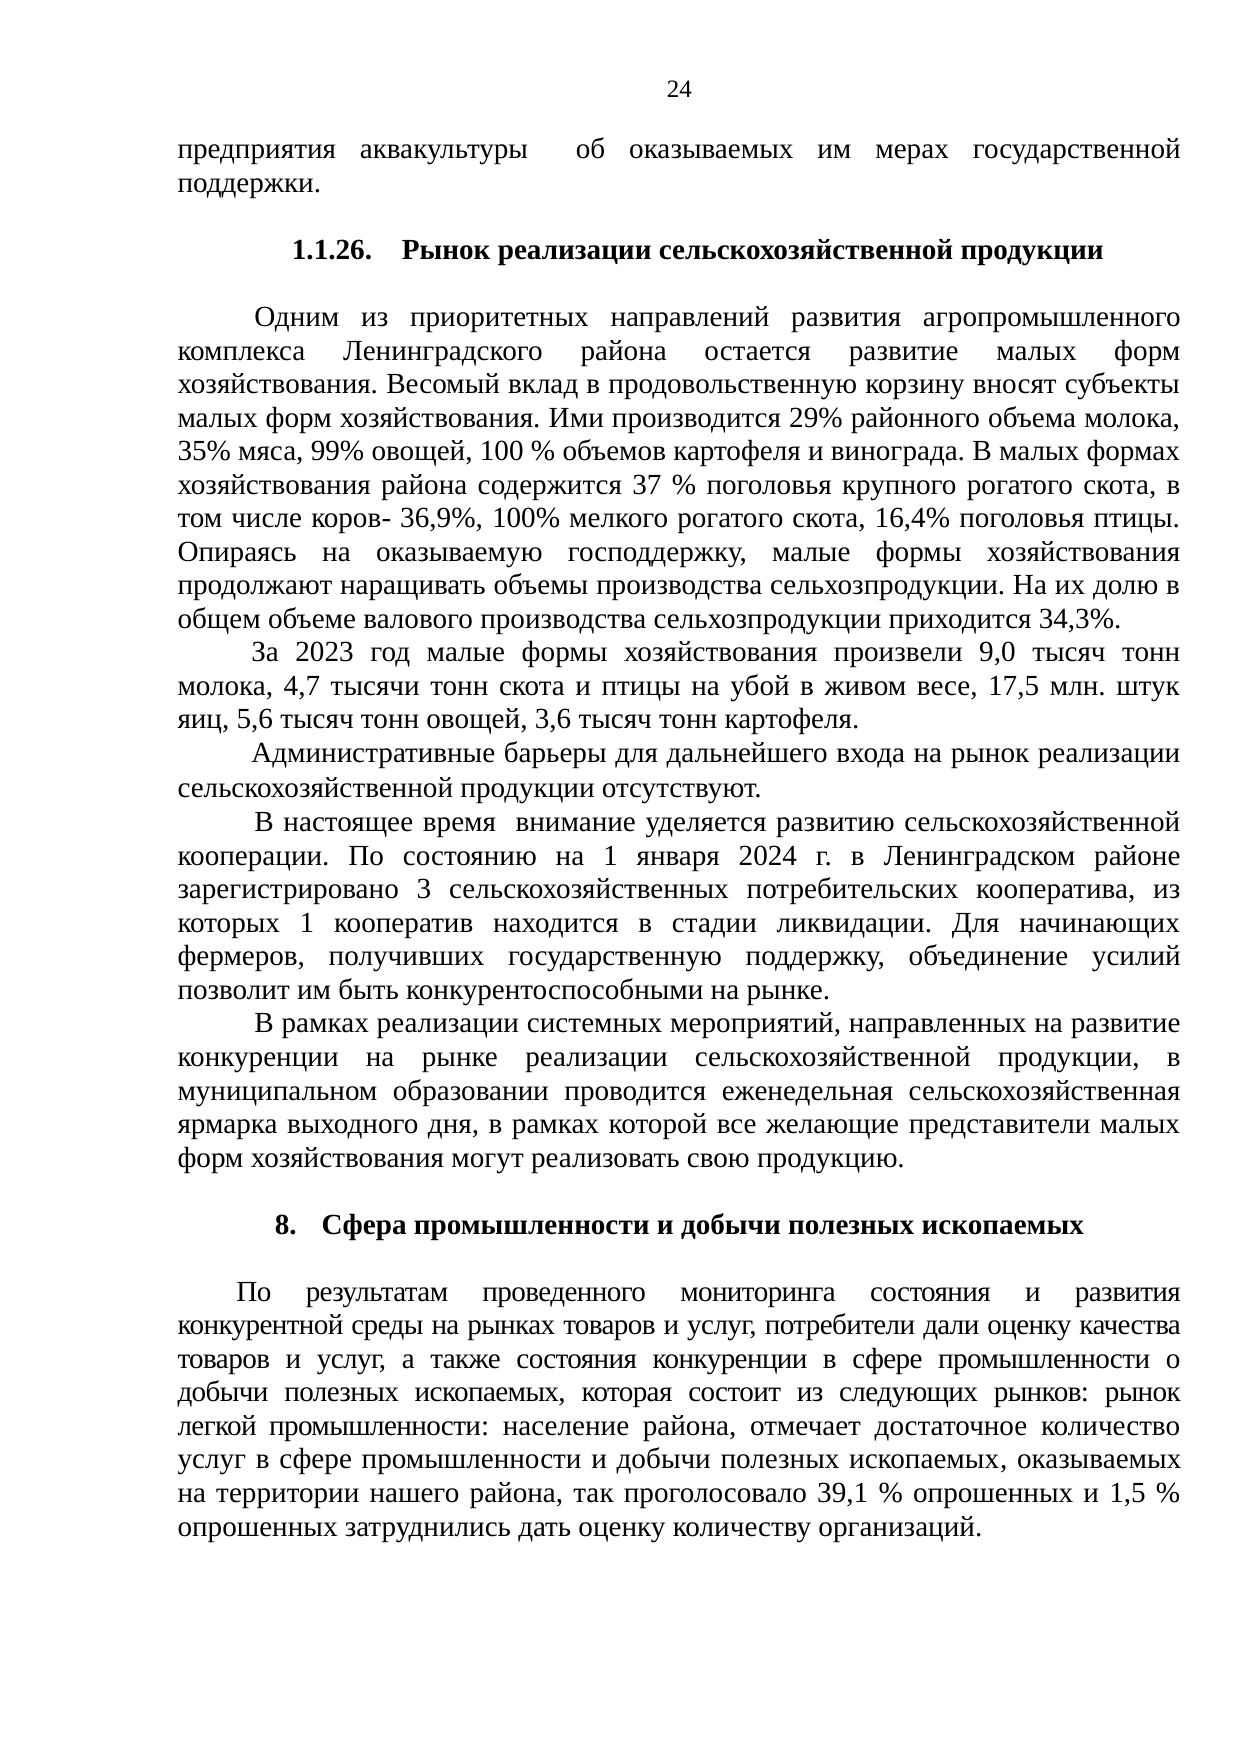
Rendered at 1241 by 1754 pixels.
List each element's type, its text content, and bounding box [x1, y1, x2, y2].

text В рамках реализации системных мероприятий, направленных на развитие конкуренции на рынке реализации сельскохозяйственной продукции, в муниципальном образовании проводится еженедельная сельскохозяйственная ярмарка выходного дня, в рамках которой все желающие представители малых форм хозяйствования могут реализовать свою продукцию. [177, 1006, 1181, 1173]
text В настоящее время внимание уделяется развитию сельскохозяйственной кооперации. По состоянию на 1 января 2024 г. в Ленинградском районе зарегистрировано 3 сельскохозяйственных потребительских кооператива, из которых 1 кооператив находится в стадии ликвидации. Для начинающих фермеров, получивших государственную поддержку, объединение усилий позволит им быть конкурентоспособными на рынке. [177, 804, 1181, 1006]
list Сфера промышленности и добычи полезных ископаемых [177, 1207, 1181, 1240]
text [177, 131, 1181, 198]
text Административные барьеры для дальнейшего входа на рынок реализации сельскохозяйственной продукции отсутствуют. [177, 735, 1181, 804]
text Одним из приоритетных направлений развития агропромышленного комплекса Ленинградского района остается развитие малых форм хозяйствования. Весомый вклад в продовольственную корзину вносят субъекты малых форм хозяйствования. Ими производится 29% районного объема молока, 35% мяса, 99% овощей, 100 % объемов картофеля и винограда. В малых формах хозяйствования района содержится 37 % поголовья крупного рогатого скота, в том числе коров- 36,9%, 100% мелкого рогатого скота, 16,4% поголовья птицы. Опираясь на оказываемую господдержку, малые формы хозяйствования продолжают наращивать объемы производства сельхозпродукции. На их долю в общем объеме валового производства сельхозпродукции приходится 34,3%. [177, 299, 1181, 634]
text По результатам проведенного мониторинга состояния и развития конкурентной среды на рынках товаров и услуг, потребители дали оценку качества товаров и услуг, а также состояния конкуренции в сфере промышленности о добычи полезных ископаемых, которая состоит из следующих рынков: рынок легкой промышленности: население района, отмечает достаточное количество услуг в сфере промышленности и добычи полезных ископаемых, оказываемых на территории нашего района, так проголосовало 39,1 % опрошенных и 1,5 % опрошенных затруднились дать оценку количеству организаций. [177, 1274, 1181, 1542]
text За 2023 год малые формы хозяйствования произвели 9,0 тысяч тонн молока, 4,7 тысячи тонн скота и птицы на убой в живом весе, 17,5 млн. штук яиц, 5,6 тысяч тонн овощей, 3,6 тысяч тонн картофеля. [177, 634, 1181, 735]
list Рынок реализации сельскохозяйственной продукции [215, 232, 1181, 266]
